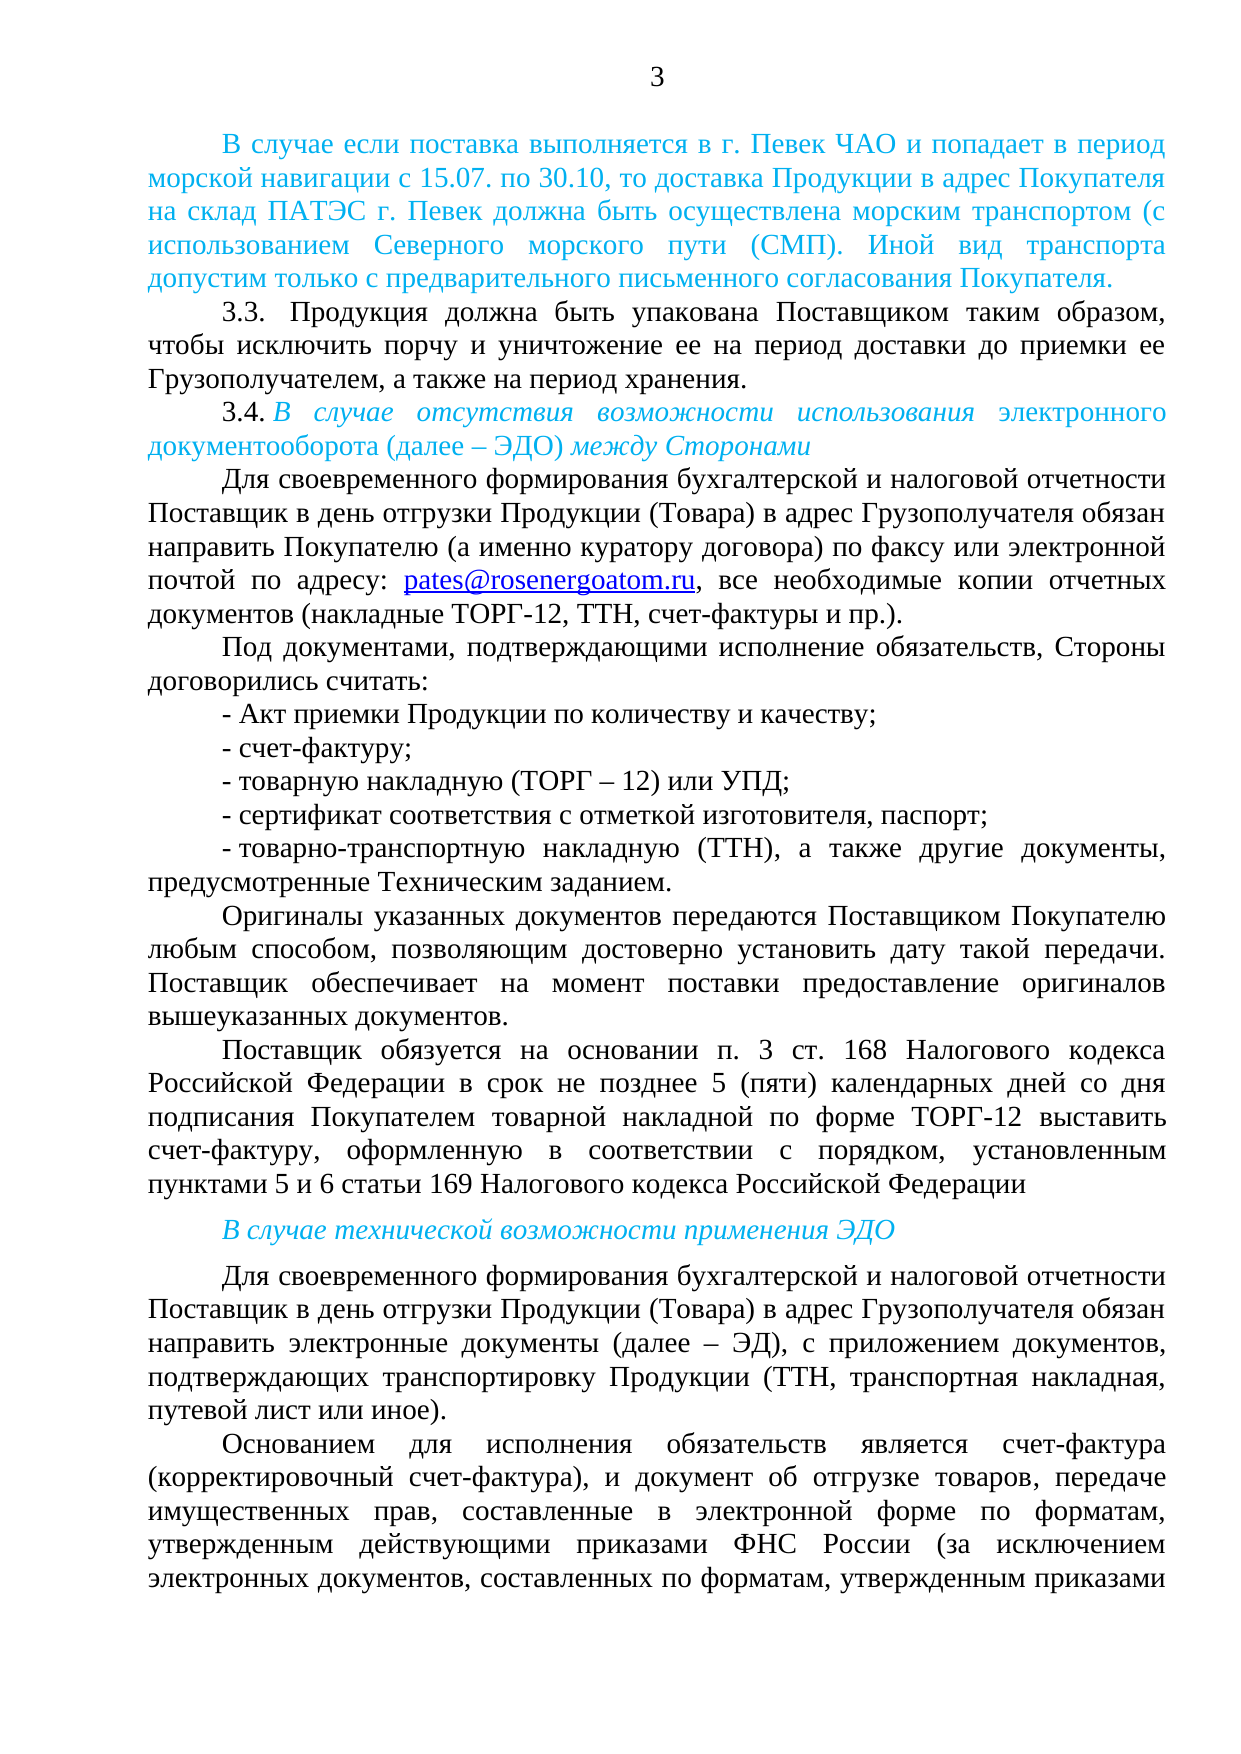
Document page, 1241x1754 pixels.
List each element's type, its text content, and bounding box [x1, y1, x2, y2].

text - счет-фактуру; [148, 730, 1167, 763]
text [148, 1426, 1167, 1593]
text 3.4. В случае отсутствия возможности использования электронного документооборота (далее – ЭДО) между Сторонами [148, 394, 1167, 462]
text Под документами, подтверждающими исполнение обязательств, Стороны договорились считать: [148, 629, 1167, 696]
text - Акт приемки Продукции по количеству и качеству; [148, 696, 1167, 730]
text - сертификат соответствия с отметкой изготовителя, паспорт; [148, 797, 1167, 831]
text - товарно-транспортную накладную (ТТН), а также другие документы, предусмотренные Техническим заданием. [148, 831, 1167, 898]
text Для своевременного формирования бухгалтерской и налоговой отчетности Поставщик в день отгрузки Продукции (Товара) в адрес Грузополучателя обязан направить электронные документы (далее – ЭД), с приложением документов, подтверждающих транспортировку Продукции (ТТН, транспортная накладная, путевой лист или иное). [148, 1258, 1167, 1426]
text Оригиналы указанных документов передаются Поставщиком Покупателю любым способом, позволяющим достоверно установить дату такой передачи. Поставщик обеспечивает на момент поставки предоставление оригиналов вышеуказанных документов. [148, 898, 1167, 1032]
text - товарную накладную (ТОРГ – 12) или УПД; [148, 763, 1167, 797]
text В случае если поставка выполняется в г. Певек ЧАО и попадает в период морской навигации с 15.07. по 30.10, то доставка Продукции в адрес Покупателя на склад ПАТЭС г. Певек должна быть осуществлена морским транспортом (с использованием Северного морского пути (СМП). Иной вид транспорта допустим только с предварительного письменного согласования Покупателя. [148, 126, 1167, 294]
text В случае технической возможности применения ЭДО [148, 1212, 1167, 1246]
text Поставщик обязуется на основании п. 3 ст. 168 Налогового кодекса Российской Федерации в срок не позднее 5 (пяти) календарных дней со дня подписания Покупателем товарной накладной по форме ТОРГ-12 выставить счет-фактуру, оформленную в соответствии с порядком, установленным пунктами 5 и 6 статьи 169 Налогового кодекса Российской Федерации [148, 1032, 1167, 1199]
text 3.3. Продукция должна быть упакована Поставщиком таким образом, чтобы исключить порчу и уничтожение ее на период доставки до приемки ее Грузополучателем, а также на период хранения. [148, 294, 1167, 394]
text Для своевременного формирования бухгалтерской и налоговой отчетности Поставщик в день отгрузки Продукции (Товара) в адрес Грузополучателя обязан направить Покупателю (а именно куратору договора) по факсу или электронной почтой по адресу: pates@rosenergoatom.ru, все необходимые копии отчетных документов (накладные ТОРГ-12, ТТН, счет-фактуры и пр.). [148, 462, 1167, 629]
